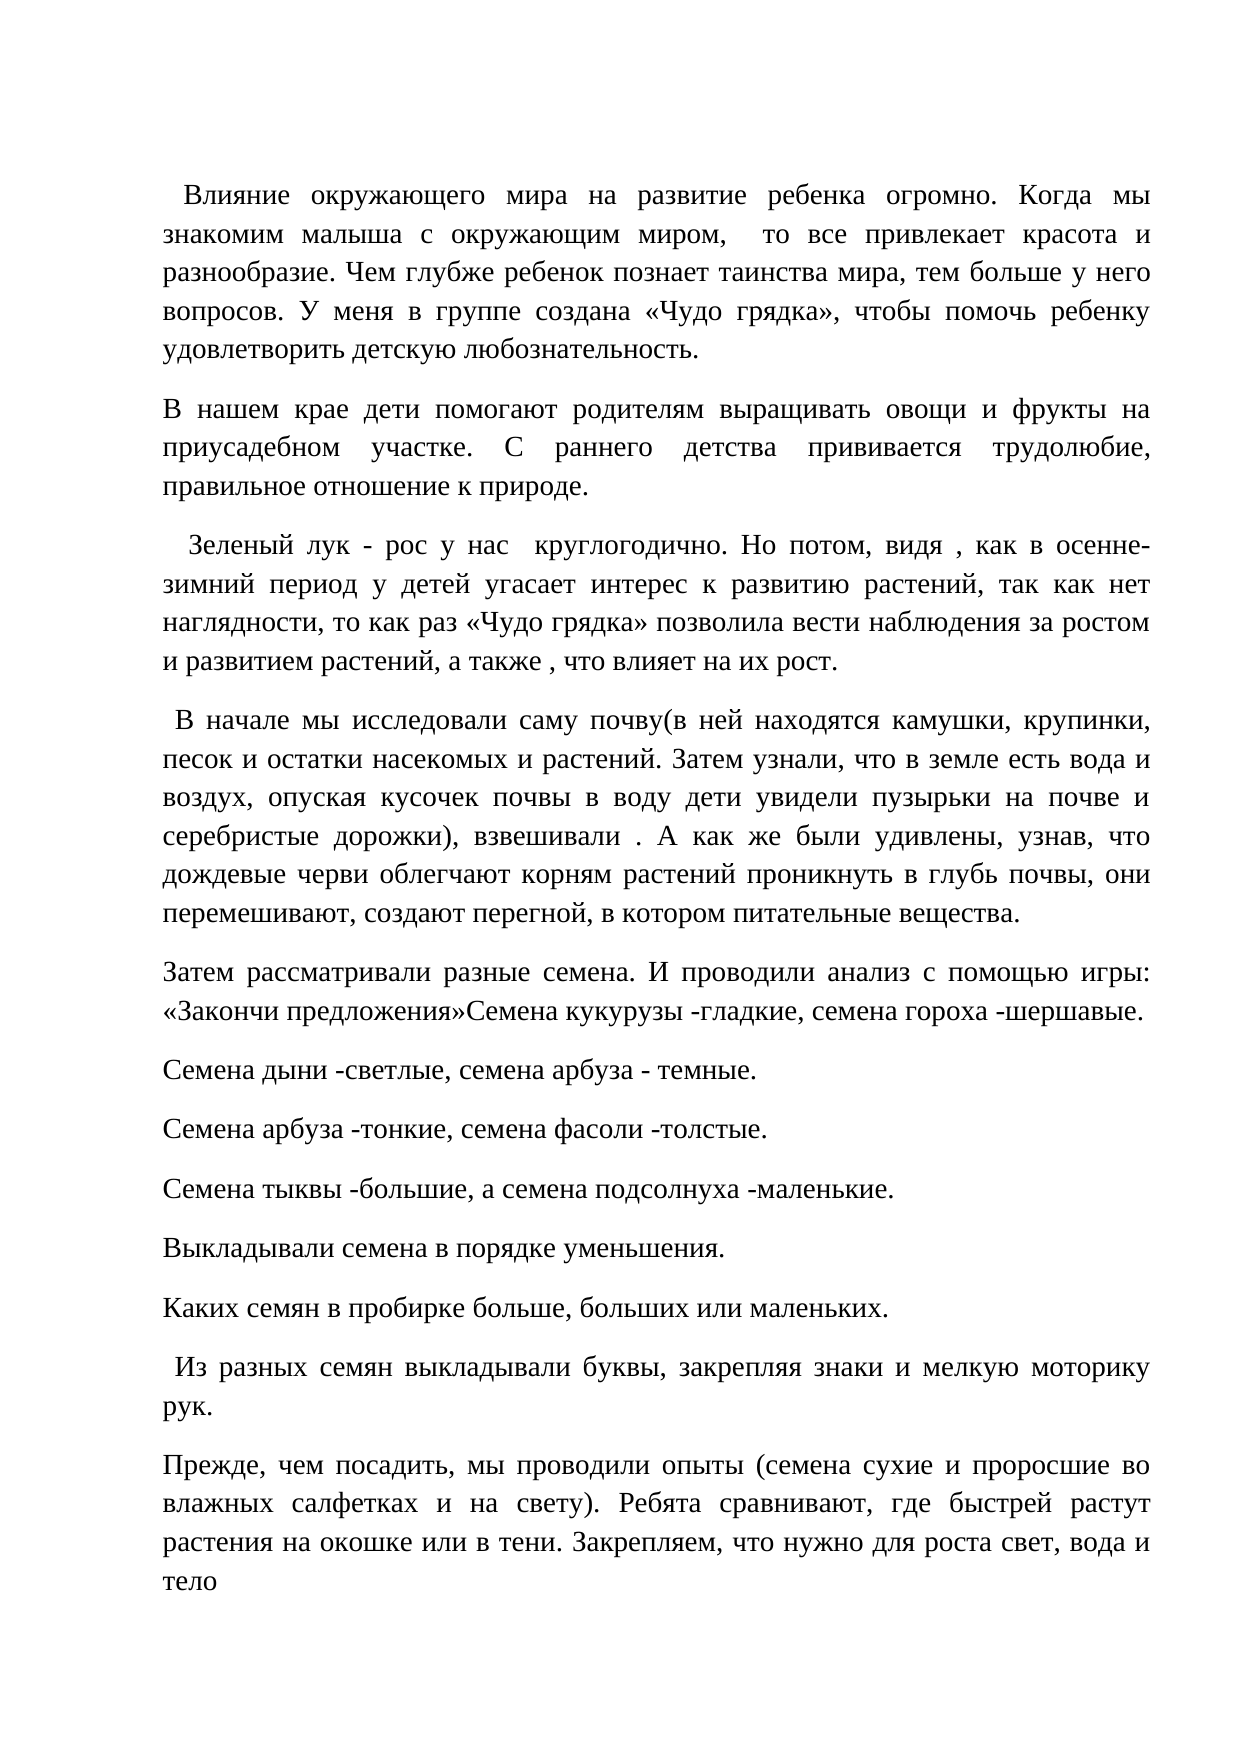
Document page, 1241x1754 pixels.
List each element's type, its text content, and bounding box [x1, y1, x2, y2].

text Семена тыквы -большие, а семена подсолнуха -маленькие. [162, 1171, 1152, 1204]
text Зеленый лук - рос у нас круглогодично. Но потом, видя , как в осенне-зимний период у детей угасает интерес к развитию растений, так как нет наглядности, то как раз «Чудо грядка» позволила вести наблюдения за ростом и развитием растений, а также , что влияет на их рост. [162, 527, 1152, 676]
text Выкладывали семена в порядке уменьшения. [162, 1230, 1152, 1264]
text Затем рассматривали разные семена. И проводили анализ с помощью игры: «Закончи предложения»Семена кукурузы -гладкие, семена гороха -шершавые. [162, 954, 1152, 1026]
text Семена дыни -светлые, семена арбуза - темные. [162, 1052, 1152, 1086]
text Каких семян в пробирке больше, больших или маленьких. [162, 1290, 1152, 1323]
text Из разных семян выкладывали буквы, закрепляя знаки и мелкую моторику рук. [162, 1349, 1152, 1421]
text Семена арбуза -тонкие, семена фасоли -толстые. [162, 1112, 1152, 1145]
text Прежде, чем посадить, мы проводили опыты (семена сухие и проросшие во влажных салфетках и на свету). Ребята сравнивают, где быстрей растут растения на окошке или в тени. Закрепляем, что нужно для роста свет, вода и тело [162, 1447, 1152, 1596]
text В начале мы исследовали саму почву(в ней находятся камушки, крупинки, песок и остатки насекомых и растений. Затем узнали, что в земле есть вода и воздух, опуская кусочек почвы в воду дети увидели пузырьки на почве и серебристые дорожки), взвешивали . А как же были удивлены, узнав, что дождевые черви облегчают корням растений проникнуть в глубь почвы, они перемешивают, создают перегной, в котором питательные вещества. [162, 702, 1152, 928]
text Влияние окружающего мира на развитие ребенка огромно. Когда мы знакомим малыша с окружающим миром, то все привлекает красота и разнообразие. Чем глубже ребенок познает таинства мира, тем больше у него вопросов. У меня в группе создана «Чудо грядка», чтобы помочь ребенку удовлетворить детскую любознательность. [162, 177, 1152, 365]
text В нашем крае дети помогают родителям выращивать овощи и фрукты на приусадебном участке. С раннего детства прививается трудолюбие, правильное отношение к природе. [162, 391, 1152, 501]
